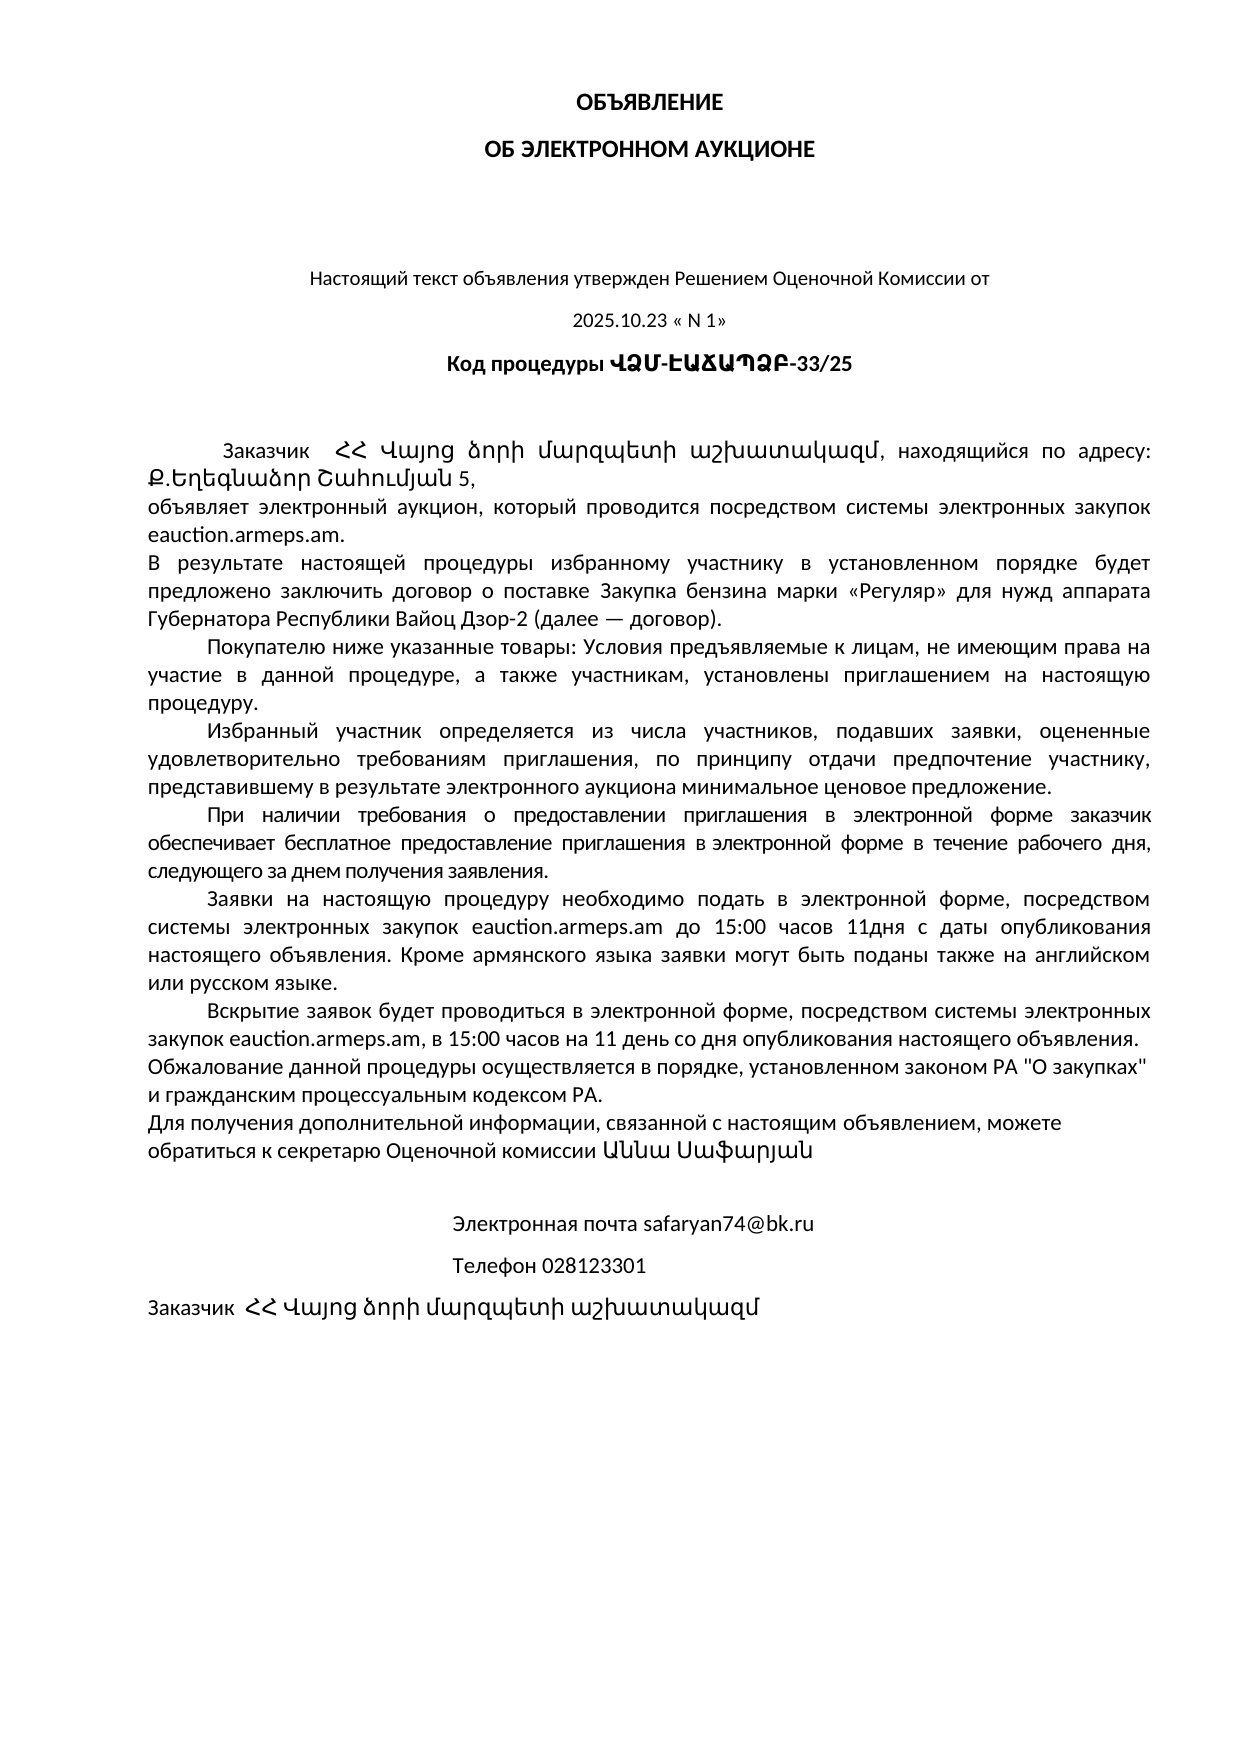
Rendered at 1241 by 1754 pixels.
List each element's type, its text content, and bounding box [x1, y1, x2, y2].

text Заказчик ՀՀ Վայոց ձորի մարզպետի աշխատակազմ [148, 1293, 1152, 1321]
text Код процедуры ՎՁՄ-ԷԱՃԱՊՁԲ-33/25 [148, 349, 1152, 377]
text При наличии требования о предоставлении приглашения в электронной форме заказчик обеспечивает бесплатное предоставление приглашения в электронной форме в течение рабочего дня, следующего за днем получения заявления. [148, 800, 1152, 884]
text ОБЪЯВЛЕНИЕ [148, 86, 1152, 117]
text Электронная почта safaryan74@bk.ru [148, 1209, 1152, 1237]
text Телефон 028123301 [148, 1251, 1152, 1279]
text Настоящий текст объявления утвержден Решением Оценочной Комиссии от [148, 265, 1152, 290]
text Обжалование данной процедуры осуществляется в порядке, установленном законом РА "О закупках" и гражданским процессуальным кодексом РА. [148, 1052, 1152, 1108]
text Для получения дополнительной информации, связанной с настоящим объявлением, можете обратиться к секретарю Оценочной комиссии Աննա Սաֆարյան [148, 1108, 1152, 1164]
text Избранный участник определяется из числа участников, подавших заявки, оцененные удовлетворительно требованиям приглашения, по принципу отдачи предпочтение участнику, представившему в результате электронного аукциона минимальное ценовое предложение. [148, 716, 1152, 800]
text Покупателю ниже указанные товары: Условия предъявляемые к лицам, не имеющим права на участие в данной процедуре, а также участникам, установлены приглашением на настоящую процедуру. [148, 632, 1152, 716]
text Вскрытие заявок будет проводиться в электронной форме, посредством системы электронных закупок eauction.armeps.am, в 15:00 часов на 11 день со дня опубликования настоящего объявления. [148, 996, 1152, 1052]
text объявляет электронный аукцион, который проводится посредством системы электронных закупок eauction.armeps.am. [148, 492, 1152, 548]
text Заявки на настоящую процедуру необходимо подать в электронной форме, посредством системы электронных закупок eauction.armeps.am до 15:00 часов 11дня с даты опубликования настоящего объявления. Кроме армянского языка заявки могут быть поданы также на английском или русском языке. [148, 884, 1152, 996]
text В результате настоящей процедуры избранному участнику в установленном порядке будет предложено заключить договор о поставке Закупка бензина марки «Регуляр» для нужд аппарата Губернатора Республики Вайоц Дзор-2 (далее — договор). [148, 548, 1152, 632]
text Заказчик ՀՀ Վայոց ձորի մարզպետի աշխատակազմ, находящийся по адресу: Ք.Եղեգնաձոր Շահումյան 5, [148, 436, 1152, 492]
text ОБ ЭЛЕКТРОННОМ АУКЦИОНЕ [148, 134, 1152, 164]
text 2025.10.23 « N 1» [148, 307, 1152, 332]
